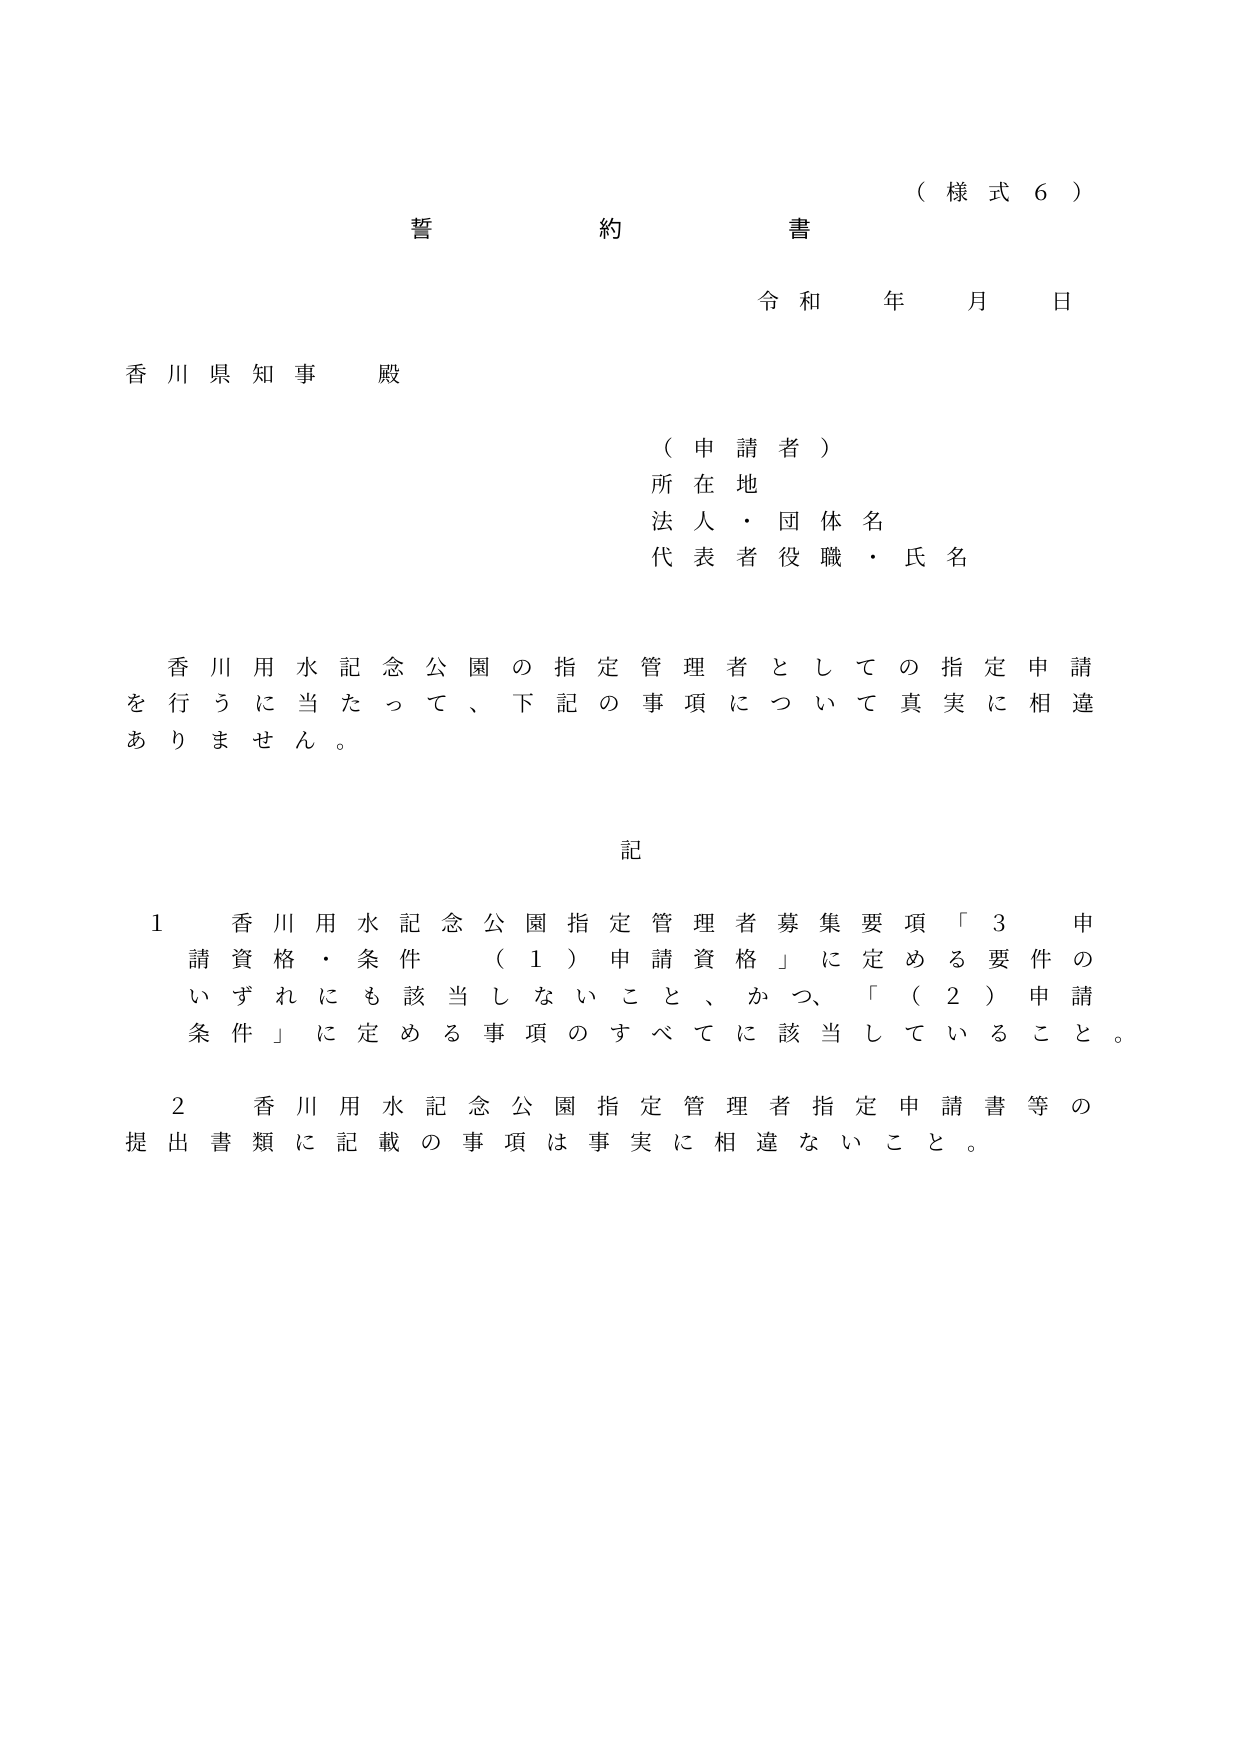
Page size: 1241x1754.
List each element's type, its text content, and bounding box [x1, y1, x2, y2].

text （申請者） [632, 428, 1114, 465]
text 法人・団体名 [632, 501, 1114, 538]
text 誓 約 書 [126, 209, 1114, 245]
text （様式６） [130, 172, 1114, 209]
text ２ 香川用水記念公園指定管理者指定申請書等の提出書類に記載の事項は事実に相違ないこと。 [126, 1086, 1114, 1159]
text 令和 年 月 日 [126, 282, 1093, 318]
text 記 [126, 830, 1114, 867]
text 香川用水記念公園の指定管理者としての指定申請を行うに当たって、下記の事項について真実に相違ありません。 [126, 648, 1114, 757]
text 香川県知事 殿 [126, 355, 1114, 392]
text 所在地 [632, 465, 1114, 501]
text １ 香川用水記念公園指定管理者募集要項「３ 申請資格・条件 （１）申請資格」に定める要件のいずれにも該当しないこと、かつ、「（２）申請条件」に定める事項のすべてに該当していること。 [146, 903, 1114, 1050]
text 代表者役職・氏名 [632, 538, 1114, 574]
